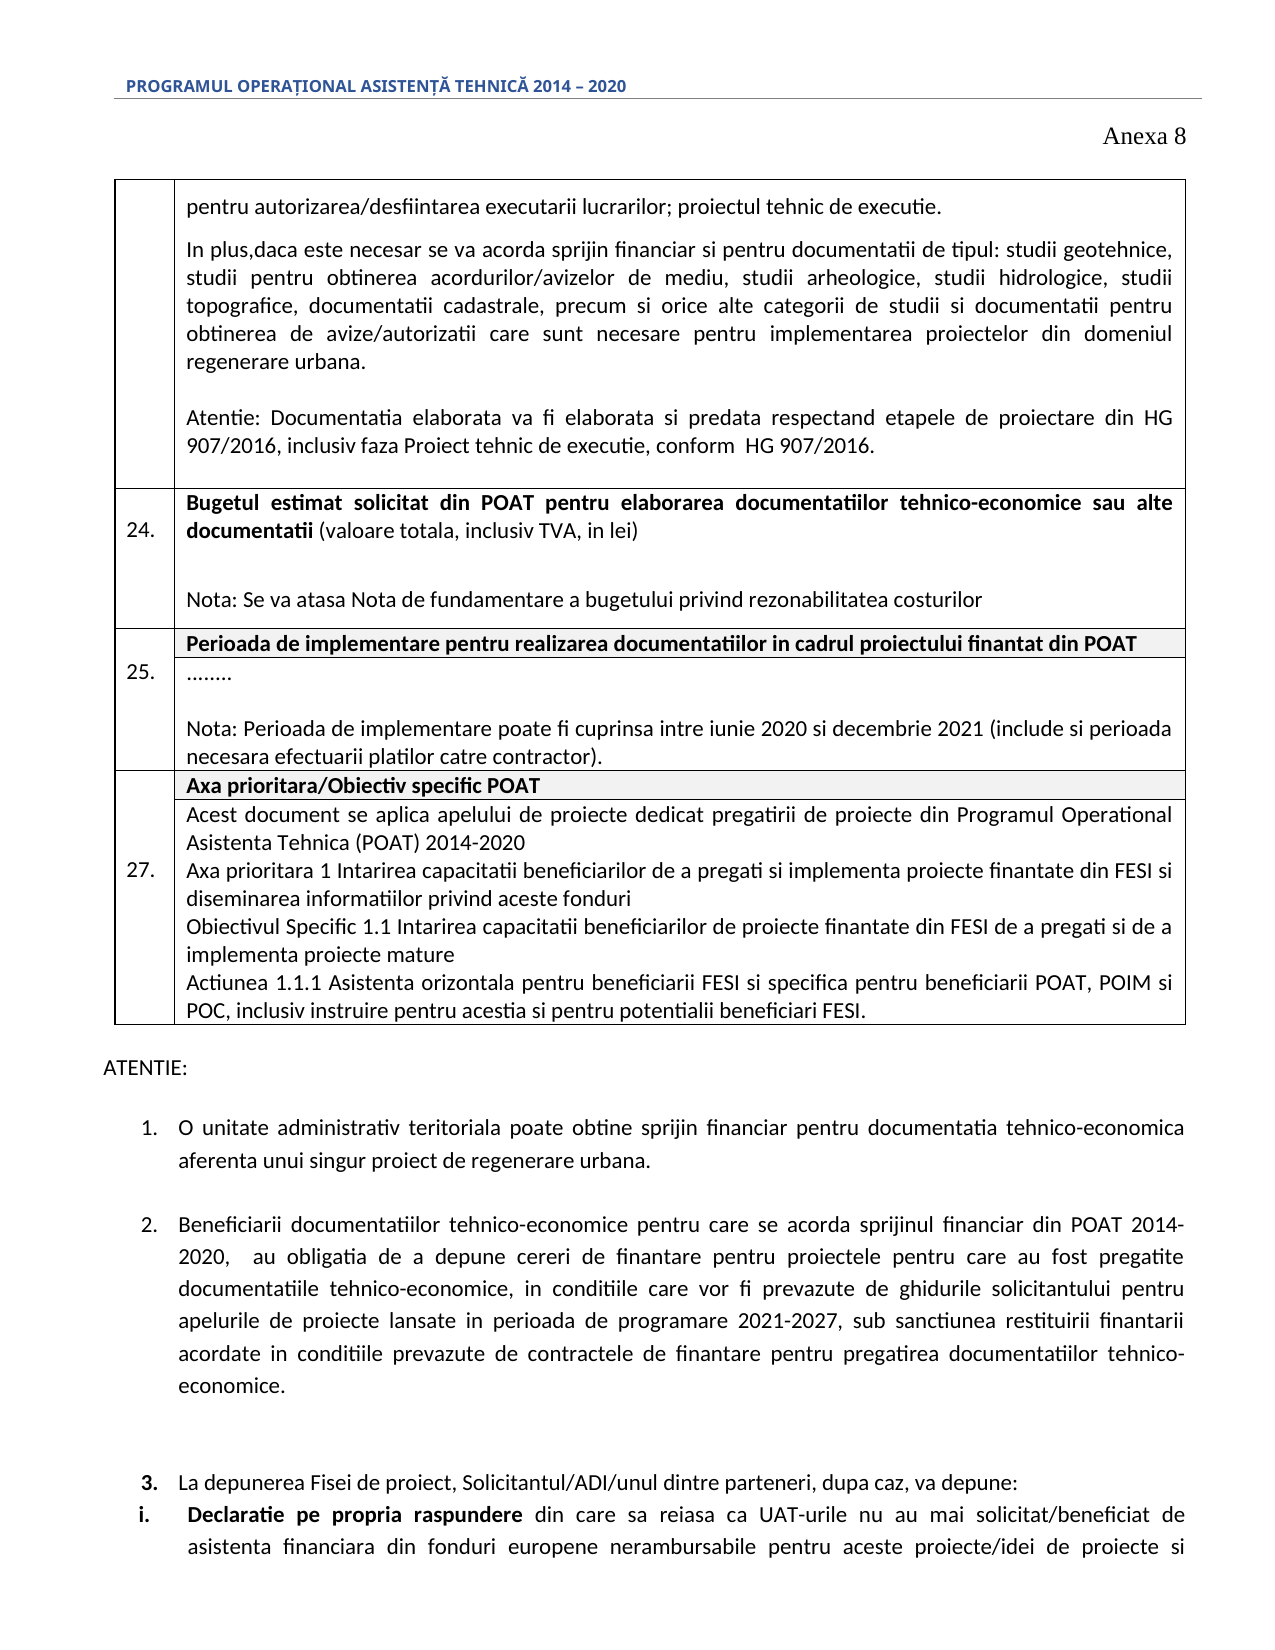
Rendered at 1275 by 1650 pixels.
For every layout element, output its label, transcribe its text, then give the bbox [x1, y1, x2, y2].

table_cell [116, 771, 174, 1024]
table_cell Perioada de implementare pentru realizarea documentatiilor in cadrul proiectului finantat din POAT [175, 629, 1185, 657]
table_cell Acest document se aplica apelului de proiecte dedicat pregatirii de proiecte din Programul Operational Asistenta Tehnica (POAT) 2014-2020 Axa prioritara 1 Intarirea capacitatii beneficiarilor de a pregati si implementa proiecte finantate din FESI si diseminarea informatiilor privind aceste fonduri Obiectivul Specific 1.1 Intarirea capacitatii beneficiarilor de proiecte finantate din FESI de a pregati si de a implementa proiecte mature Actiunea 1.1.1 Asistenta orizontala pentru beneficiarii FESI si specifica pentru beneficiarii POAT, POIM si POC, inclusiv instruire pentru acestia si pentru potentialii beneficiari FESI. [175, 800, 1185, 1024]
table_cell [116, 629, 174, 770]
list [150, 1500, 1186, 1560]
list Beneficiarii documentatiilor tehnico-economice pentru care se acorda sprijinul financiar din POAT 2014-2020, au obligatia de a depune cereri de finantare pentru proiectele pentru care au fost pregatite documentatiile tehnico-economice, in conditiile care vor fi prevazute de ghidurile solicitantului pentru apelurile de proiecte lansate in perioada de programare 2021-2027, sub sanctiunea restituirii finantarii acordate in conditiile prevazute de contractele de finantare pentru pregatirea documentatiilor tehnico-economice. [141, 1210, 1186, 1399]
table_cell [116, 489, 174, 628]
table_cell Axa prioritara/Obiectiv specific POAT [175, 771, 1185, 799]
text ATENTIE: [103, 1053, 1186, 1081]
table_cell [116, 180, 174, 487]
table_cell ........ Nota: Perioada de implementare poate fi cuprinsa intre iunie 2020 si decembrie 2021 (include si perioada necesara efectuarii platilor catre contractor). [175, 658, 1185, 770]
list O unitate administrativ teritoriala poate obtine sprijin financiar pentru documentatia tehnico-economica aferenta unui singur proiect de regenerare urbana. [141, 1113, 1186, 1174]
table_cell Bugetul estimat solicitat din POAT pentru elaborarea documentatiilor tehnico-economice sau alte documentatii (valoare totala, inclusiv TVA, in lei) Nota: Se va atasa Nota de fundamentare a bugetului privind rezonabilitatea costurilor [175, 489, 1185, 628]
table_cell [175, 180, 1185, 487]
list La depunerea Fisei de proiect, Solicitantul/ADI/unul dintre parteneri, dupa caz, va depune: [141, 1468, 1186, 1496]
